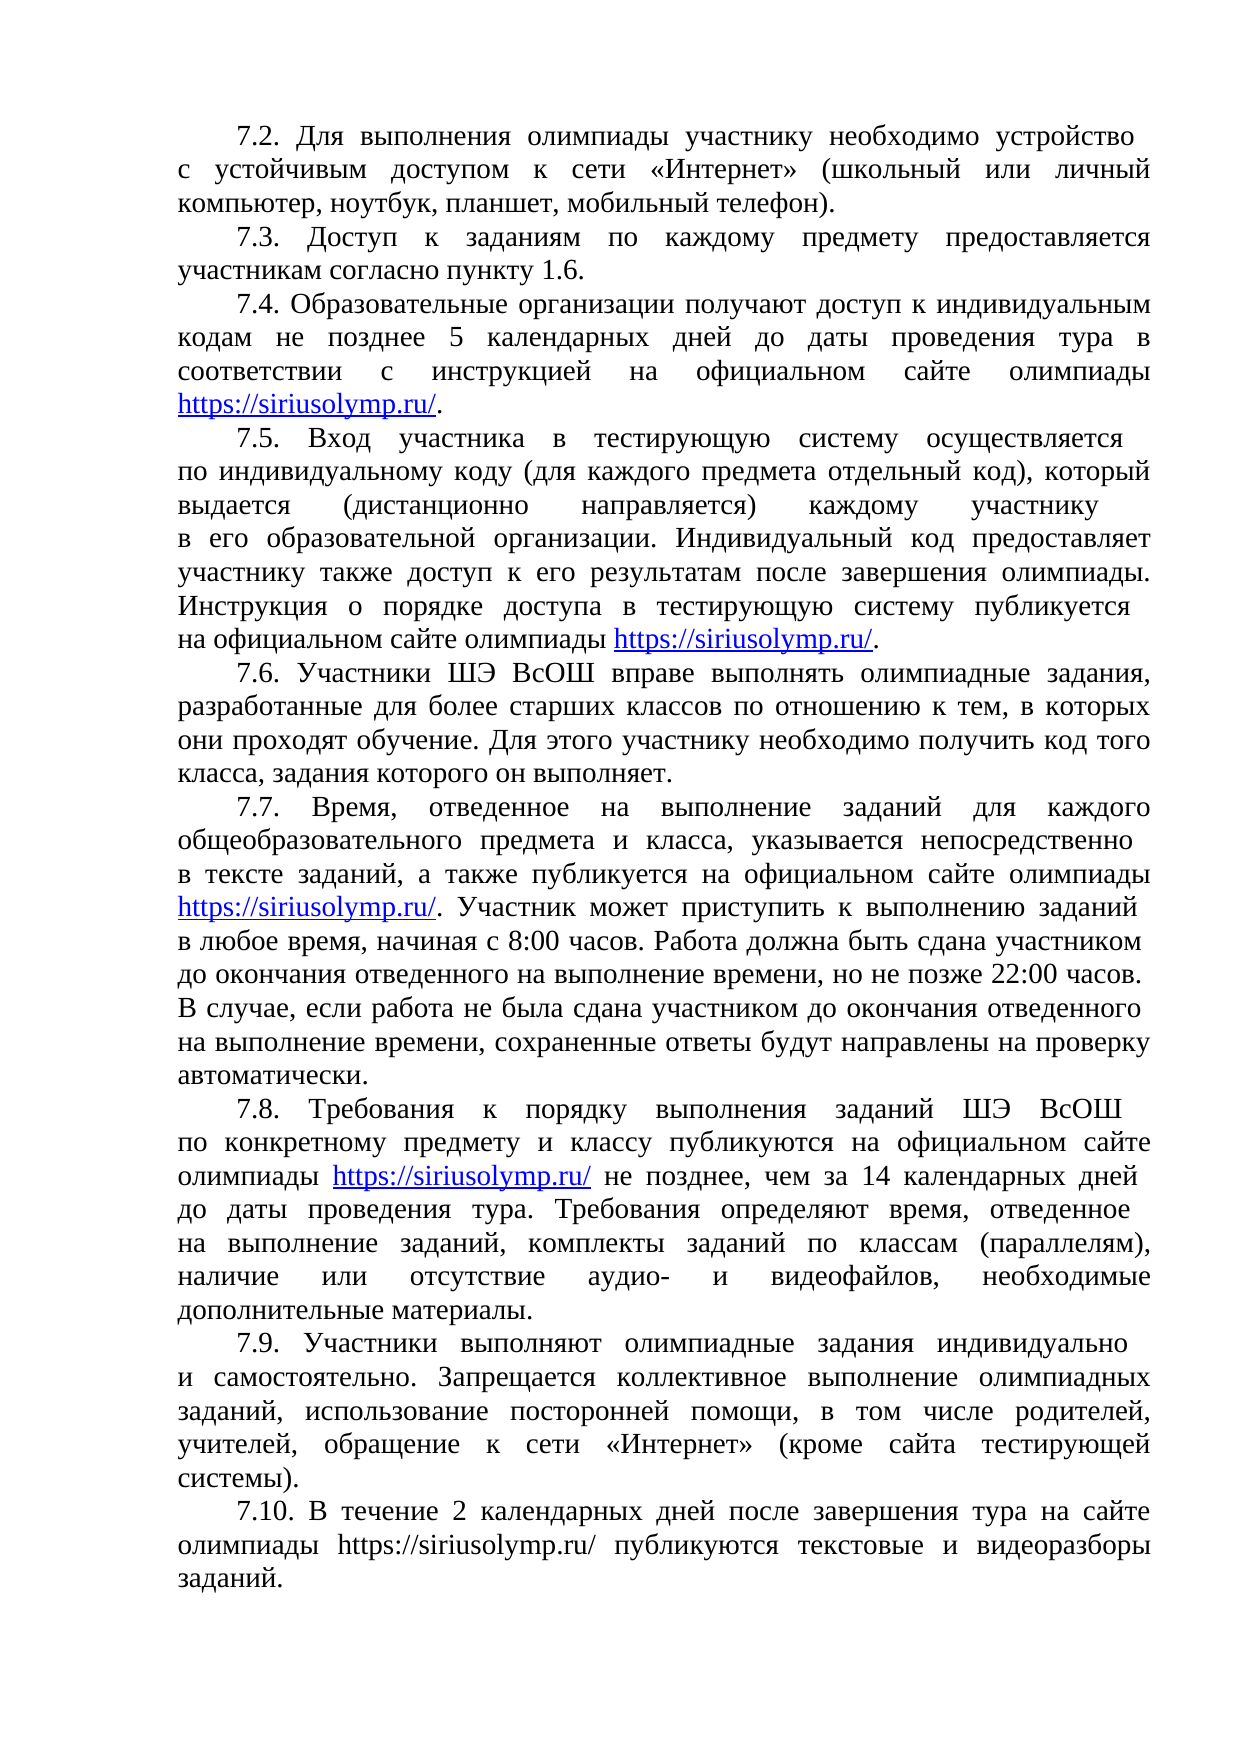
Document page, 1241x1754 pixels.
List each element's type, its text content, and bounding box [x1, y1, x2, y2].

text 7.8. Требования к порядку выполнения заданий ШЭ ВсОШ по конкретному предмету и классу публикуются на официальном сайте олимпиады https://siriusolymp.ru/ не позднее, чем за 14 календарных дней до даты проведения тура. Требования определяют время, отведенное на выполнение заданий, комплекты заданий по классам (параллелям), наличие или отсутствие аудио- и видеофайлов, необходимые дополнительные материалы. [177, 1091, 1152, 1326]
text 7.4. Образовательные организации получают доступ к индивидуальным кодам не позднее 5 календарных дней до даты проведения тура в соответствии с инструкцией на официальном сайте олимпиады https://siriusolymp.ru/. [177, 286, 1152, 420]
text 7.6. Участники ШЭ ВсОШ вправе выполнять олимпиадные задания, разработанные для более старших классов по отношению к тем, в которых они проходят обучение. Для этого участнику необходимо получить код того класса, задания которого он выполняет. [177, 655, 1152, 789]
text 7.5. Вход участника в тестирующую систему осуществляется по индивидуальному коду (для каждого предмета отдельный код), который выдается (дистанционно направляется) каждому участнику в его образовательной организации. Индивидуальный код предоставляет участнику также доступ к его результатам после завершения олимпиады. Инструкция о порядке доступа в тестирующую систему публикуется на официальном сайте олимпиады https://siriusolymp.ru/. [177, 420, 1152, 655]
text 7.3. Доступ к заданиям по каждому предмету предоставляется участникам согласно пункту 1.6. [177, 219, 1152, 286]
text 7.7. Время, отведенное на выполнение заданий для каждого общеобразовательного предмета и класса, указывается непосредственно в тексте заданий, а также публикуется на официальном сайте олимпиады https://siriusolymp.ru/. Участник может приступить к выполнению заданий в любое время, начиная с 8:00 часов. Работа должна быть сдана участником до окончания отведенного на выполнение времени, но не позже 22:00 часов. В случае, если работа не была сдана участником до окончания отведенного на выполнение времени, сохраненные ответы будут направлены на проверку автоматически. [177, 789, 1152, 1091]
text 7.9. Участники выполняют олимпиадные задания индивидуально и самостоятельно. Запрещается коллективное выполнение олимпиадных заданий, использование посторонней помощи, в том числе родителей, учителей, обращение к сети «Интернет» (кроме сайта тестирующей системы). [177, 1326, 1152, 1493]
text 7.2. Для выполнения олимпиады участнику необходимо устройство с устойчивым доступом к сети «Интернет» (школьный или личный компьютер, ноутбук, планшет, мобильный телефон). [177, 118, 1152, 219]
text 7.10. В течение 2 календарных дней после завершения тура на сайте олимпиады https://siriusolymp.ru/ публикуются текстовые и видеоразборы заданий. [177, 1493, 1152, 1594]
